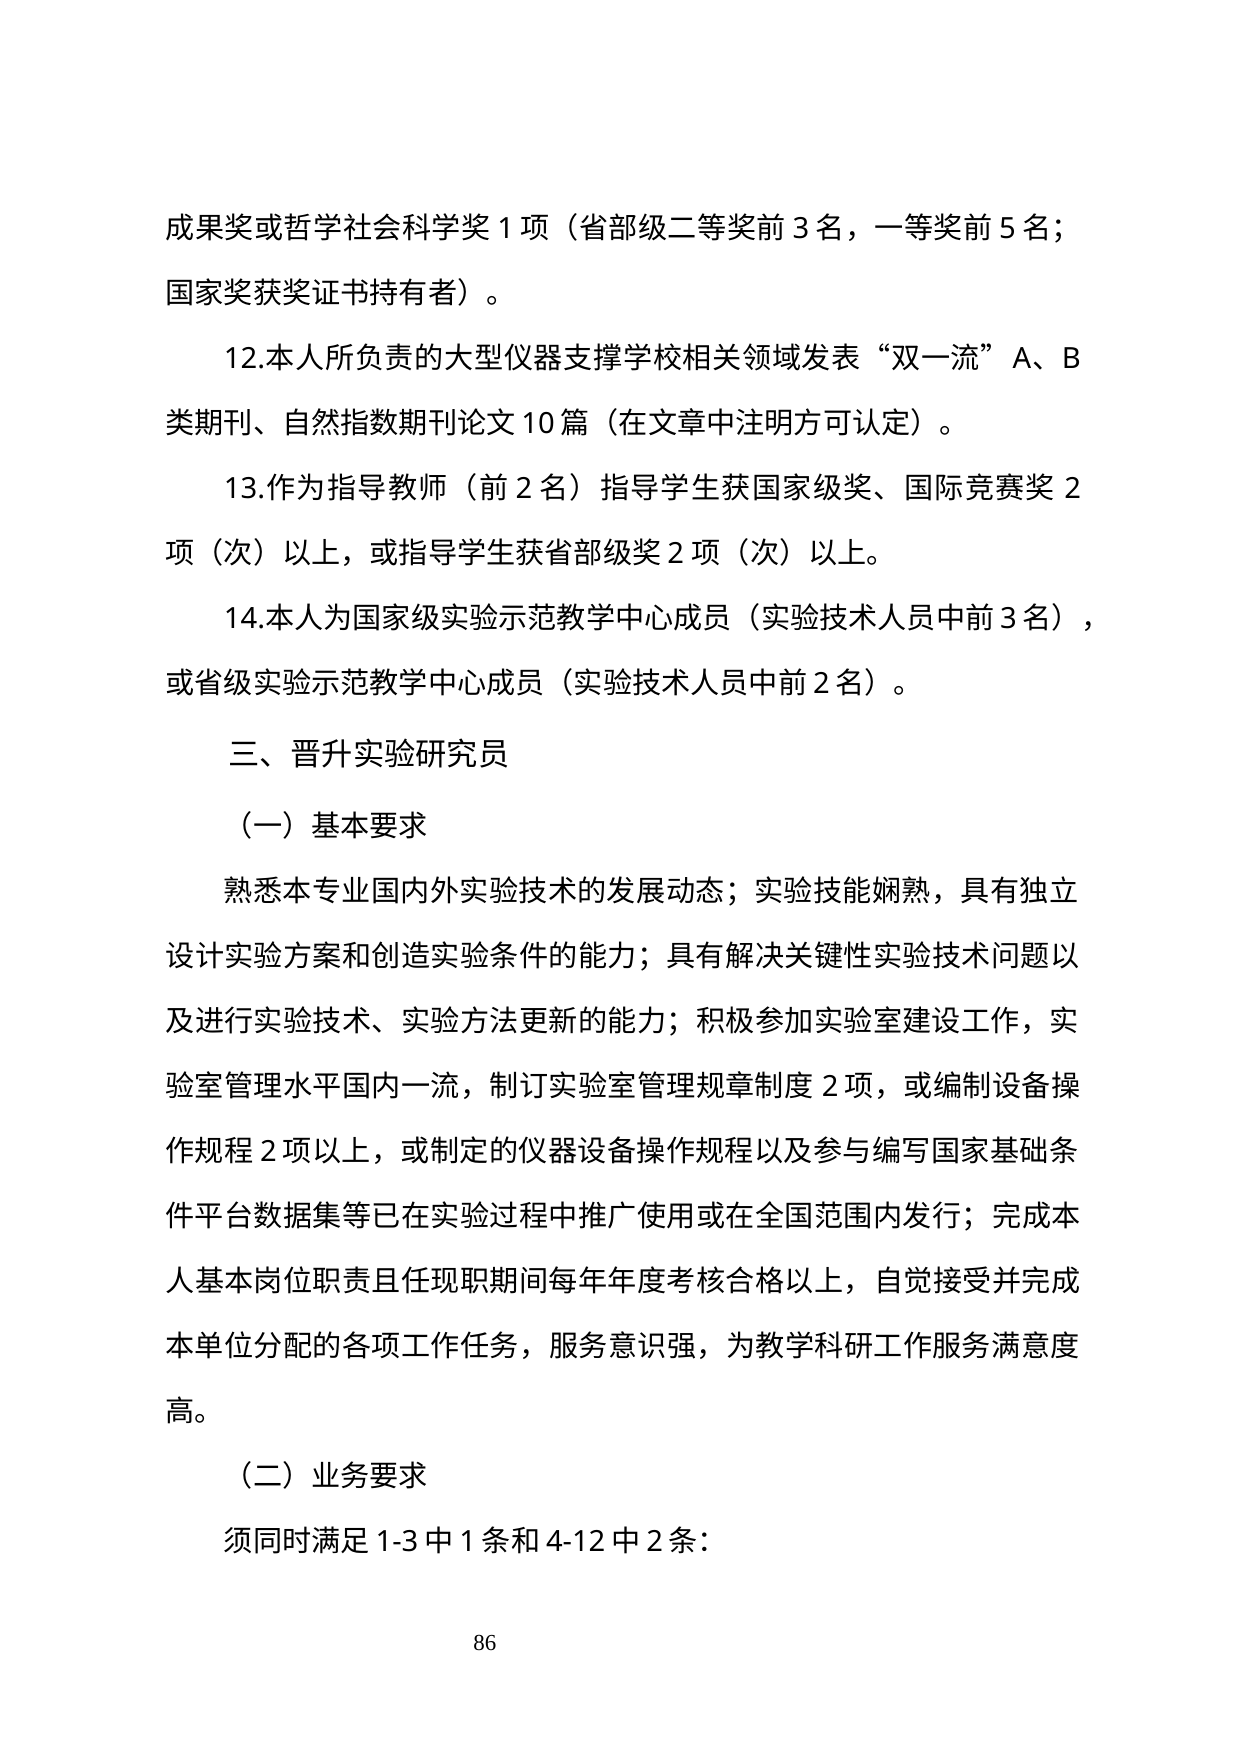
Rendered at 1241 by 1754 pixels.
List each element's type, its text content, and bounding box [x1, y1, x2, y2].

subtitle 三、晋升实验研究员 [165, 719, 1081, 784]
text 须同时满足1-3中1条和4-12中2条： [165, 1506, 1081, 1571]
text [165, 193, 1081, 323]
text （一）基本要求 [165, 791, 1081, 856]
text 13.作为指导教师（前2名）指导学生获国家级奖、国际竞赛奖 2 项（次）以上，或指导学生获省部级奖2 项（次）以上。 [165, 453, 1081, 583]
text 熟悉本专业国内外实验技术的发展动态；实验技能娴熟，具有独立设计实验方案和创造实验条件的能力；具有解决关键性实验技术问题以及进行实验技术、实验方法更新的能力；积极参加实验室建设工作，实验室管理水平国内一流，制订实验室管理规章制度2项，或编制设备操作规程2项以上，或制定的仪器设备操作规程以及参与编写国家基础条件平台数据集等已在实验过程中推广使用或在全国范围内发行；完成本人基本岗位职责且任现职期间每年年度考核合格以上，自觉接受并完成本单位分配的各项工作任务，服务意识强，为教学科研工作服务满意度高。 [165, 856, 1081, 1441]
text 12.本人所负责的大型仪器支撑学校相关领域发表“双一流”A、B类期刊、自然指数期刊论文10篇（在文章中注明方可认定）。 [165, 323, 1081, 453]
text 14.本人为国家级实验示范教学中心成员（实验技术人员中前3名），或省级实验示范教学中心成员（实验技术人员中前2名）。 [165, 583, 1081, 713]
text （二）业务要求 [165, 1441, 1081, 1506]
